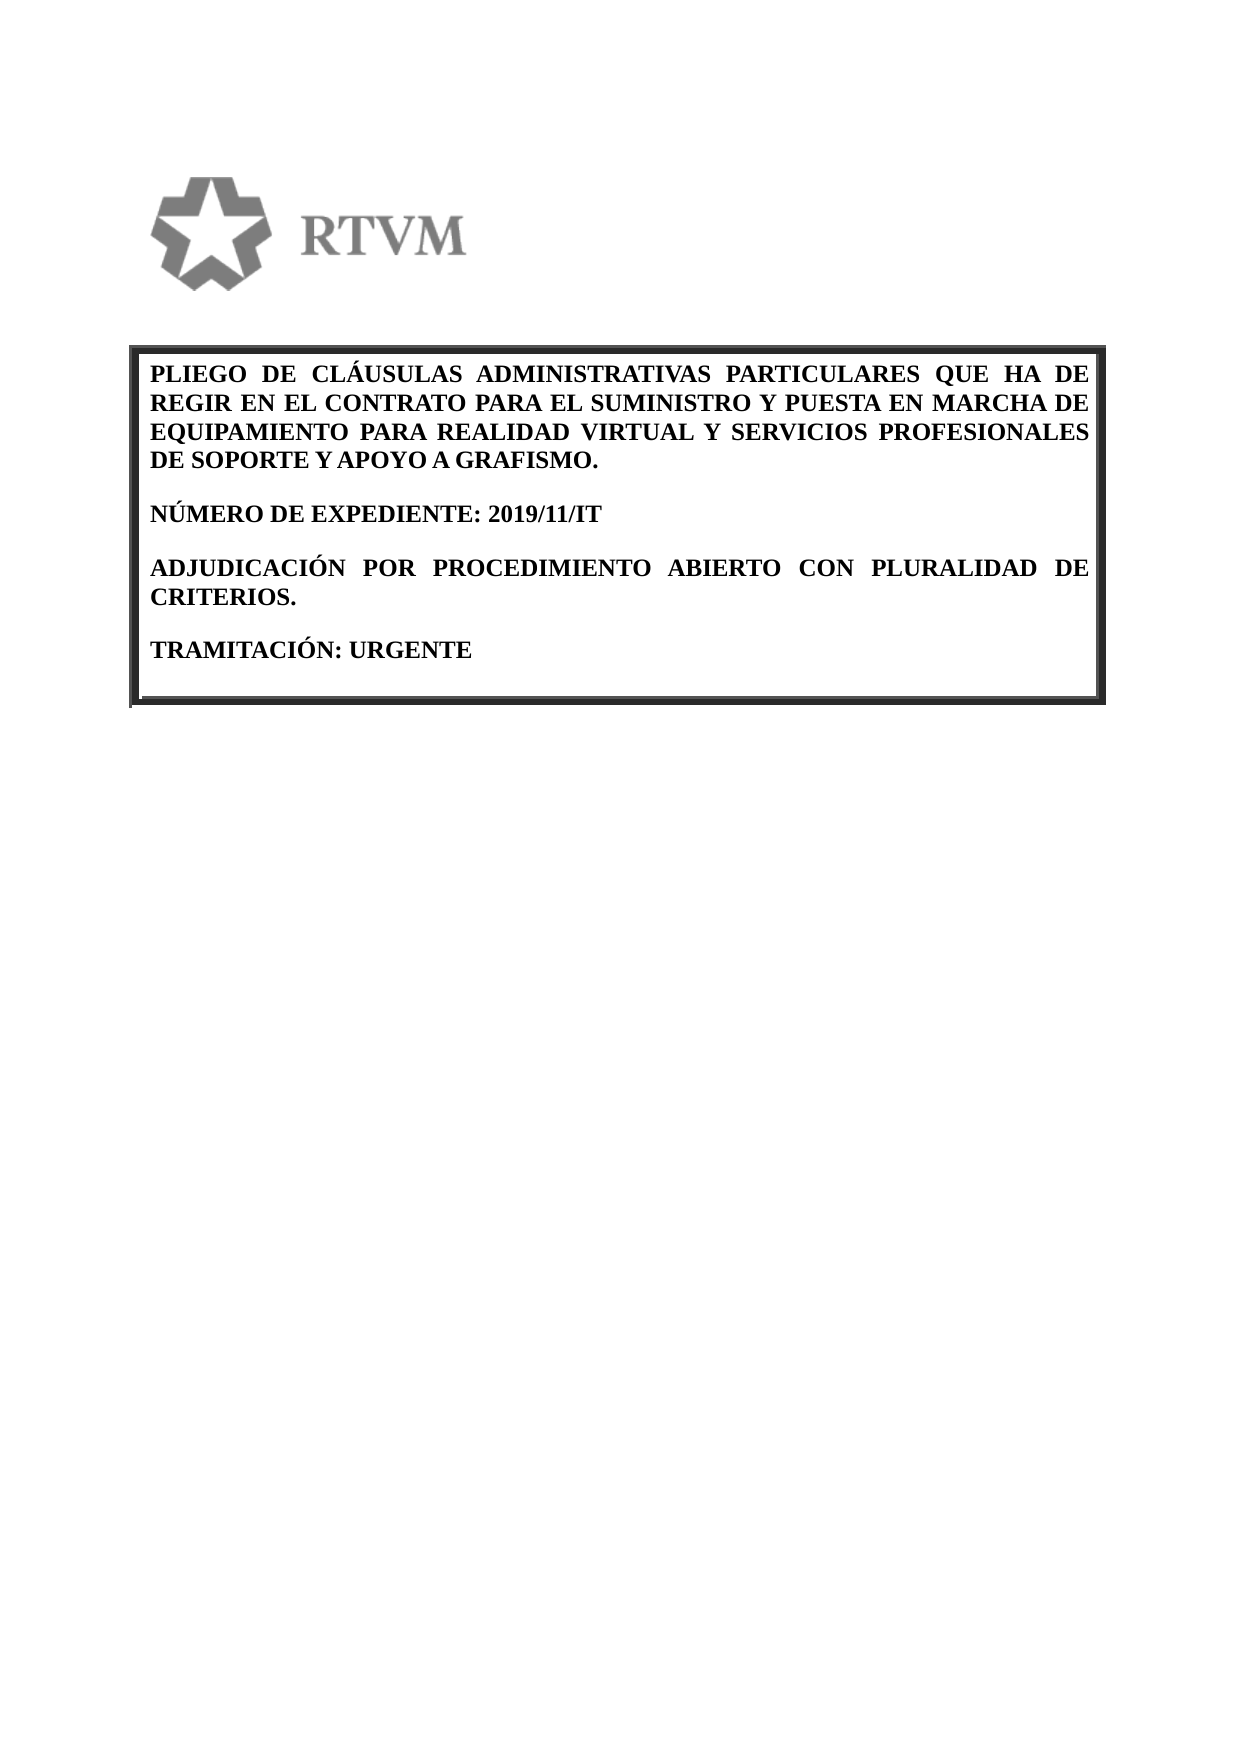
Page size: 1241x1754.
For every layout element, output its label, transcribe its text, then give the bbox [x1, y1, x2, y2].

subtitle NÚMERO DE EXPEDIENTE: 2019/11/IT [142, 485, 1096, 528]
subtitle PLIEGO DE CLÁUSULAS ADMINISTRATIVAS PARTICULARES QUE HA DE REGIR EN EL CONTRATO PARA EL SUMINISTRO Y PUESTA EN MARCHA DE EQUIPAMIENTO PARA REALIDAD VIRTUAL Y SERVICIOS PROFESIONALES DE SOPORTE Y APOYO A GRAFISMO. [142, 357, 1096, 474]
subtitle TRAMITACIÓN: URGENTE [142, 621, 1096, 696]
subtitle ADJUDICACIÓN POR PROCEDIMIENTO ABIERTO CON PLURALIDAD DE CRITERIOS. [142, 538, 1096, 611]
picture [150, 177, 467, 291]
